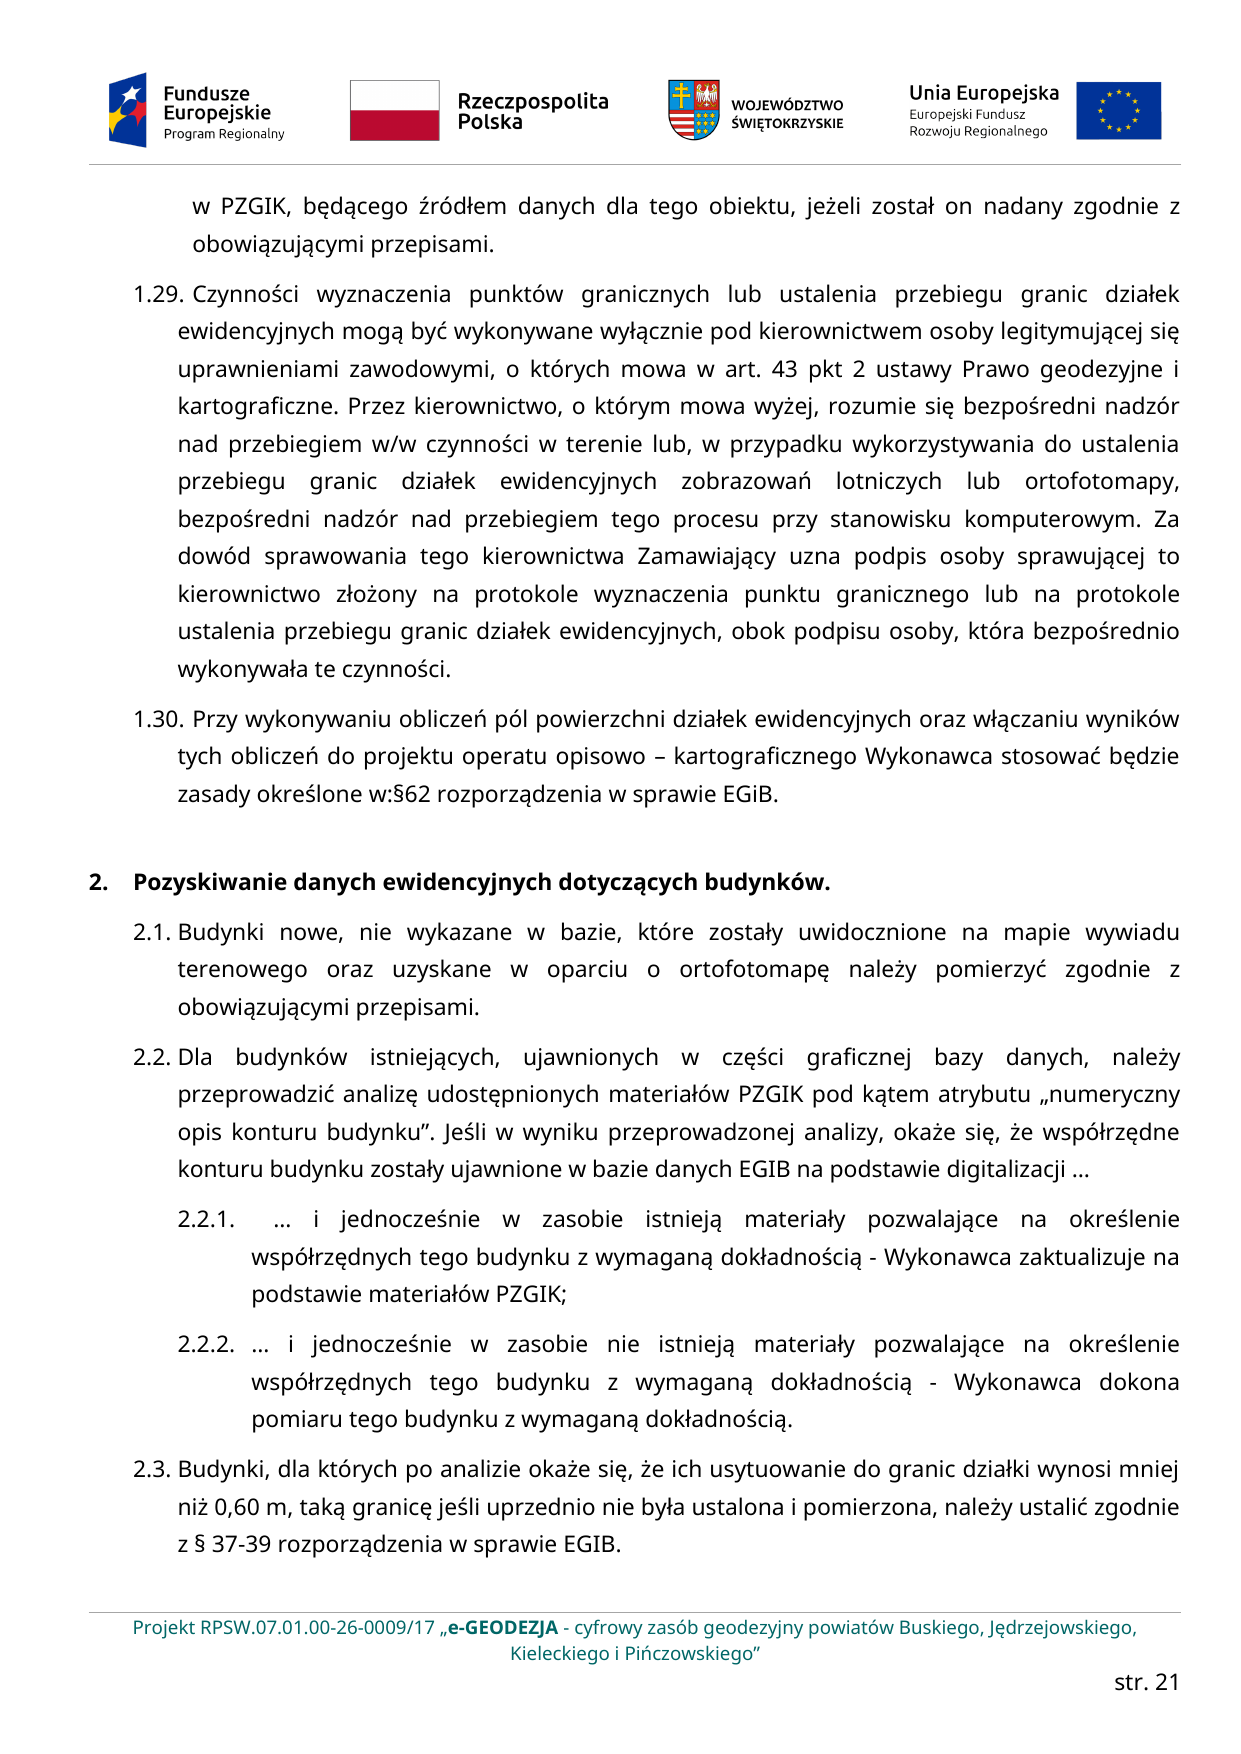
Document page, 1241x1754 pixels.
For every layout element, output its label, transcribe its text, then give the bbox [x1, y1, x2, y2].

list … i jednocześnie w zasobie istnieją materiały pozwalające na określenie współrzędnych tego budynku z wymaganą dokładnością - Wykonawca zaktualizuje na podstawie materiałów PZGIK; [177, 1203, 1181, 1309]
list Budynki nowe, nie wykazane w bazie, które zostały uwidocznione na mapie wywiadu terenowego oraz uzyskane w oparciu o ortofotomapę należy pomierzyć zgodnie z obowiązującymi przepisami. [133, 916, 1181, 1022]
list Czynności wyznaczenia punktów granicznych lub ustalenia przebiegu granic działek ewidencyjnych mogą być wykonywane wyłącznie pod kierownictwem osoby legitymującej się uprawnieniami zawodowymi, o których mowa w art. 43 pkt 2 ustawy Prawo geodezyjne i kartograficzne. Przez kierownictwo, o którym mowa wyżej, rozumie się bezpośredni nadzór nad przebiegiem w/w czynności w terenie lub, w przypadku wykorzystywania do ustalenia przebiegu granic działek ewidencyjnych zobrazowań lotniczych lub ortofotomapy, bezpośredni nadzór nad przebiegiem tego procesu przy stanowisku komputerowym. Za dowód sprawowania tego kierownictwa Zamawiający uzna podpis osoby sprawującej to kierownictwo złożony na protokole wyznaczenia punktu granicznego lub na protokole ustalenia przebiegu granic działek ewidencyjnych, obok podpisu osoby, która bezpośrednio wykonywała te czynności. [133, 278, 1181, 684]
list … i jednocześnie w zasobie nie istnieją materiały pozwalające na określenie współrzędnych tego budynku z wymaganą dokładnością - Wykonawca dokona pomiaru tego budynku z wymaganą dokładnością. [177, 1328, 1181, 1434]
list Przy wykonywaniu obliczeń pól powierzchni działek ewidencyjnych oraz włączaniu wyników tych obliczeń do projektu operatu opisowo – kartograficznego Wykonawca stosować będzie zasady określone w:§62 rozporządzenia w sprawie EGiB. [133, 703, 1181, 809]
list Dla budynków istniejących, ujawnionych w części graficznej bazy danych, należy przeprowadzić analizę udostępnionych materiałów PZGIK pod kątem atrybutu „numeryczny opis konturu budynku”. Jeśli w wyniku przeprowadzonej analizy, okaże się, że współrzędne konturu budynku zostały ujawnione w bazie danych EGIB na podstawie digitalizacji … [133, 1041, 1181, 1184]
list Pozyskiwanie danych ewidencyjnych dotyczących budynków. [89, 866, 1181, 897]
picture [93, 59, 1177, 163]
list Budynki, dla których po analizie okaże się, że ich usytuowanie do granic działki wynosi mniej niż 0,60 m, taką granicę jeśli uprzednio nie była ustalona i pomierzona, należy ustalić zgodnie z § 37-39 rozporządzenia w sprawie EGIB. [133, 1453, 1181, 1559]
